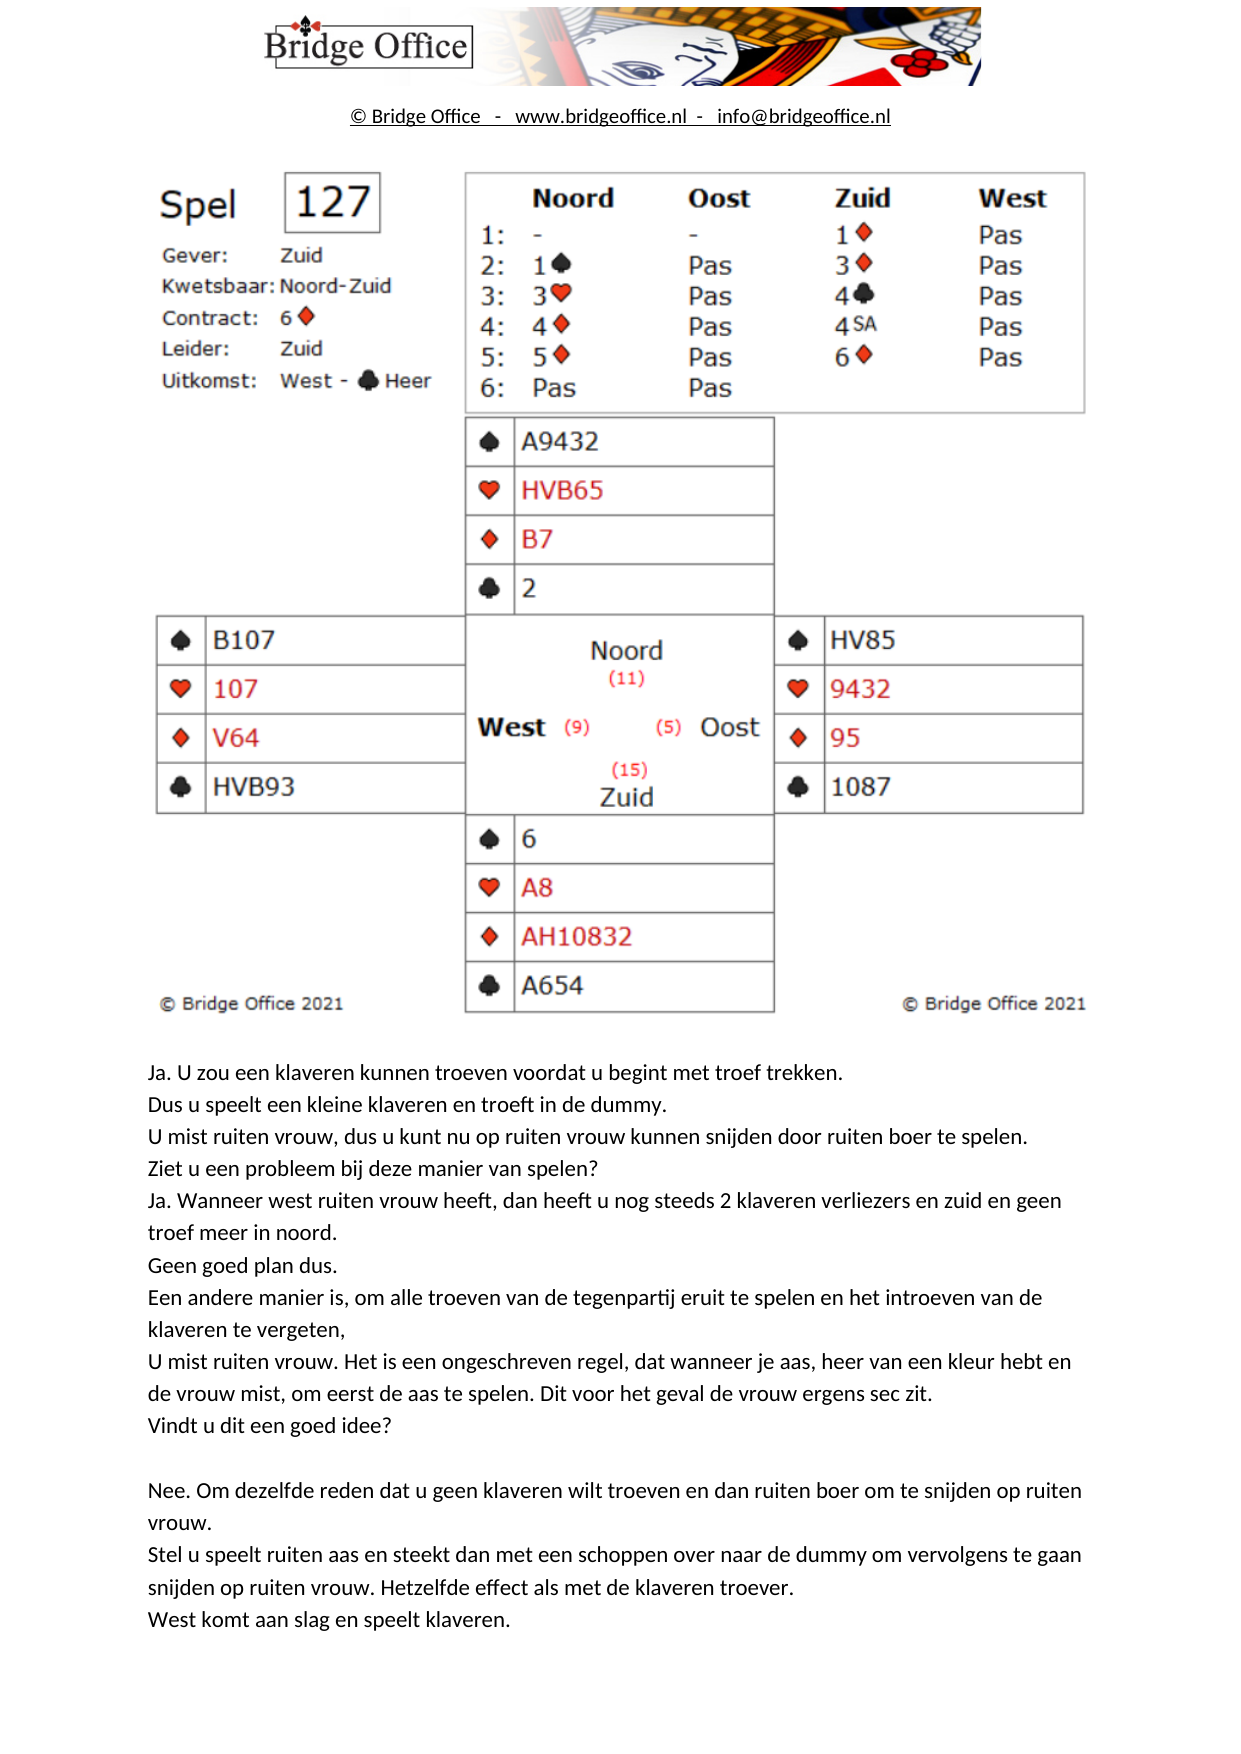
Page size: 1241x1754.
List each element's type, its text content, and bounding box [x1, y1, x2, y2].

text U mist ruiten vrouw, dus u kunt nu op ruiten vrouw kunnen snijden door ruiten boer te spelen. [148, 1122, 1093, 1150]
text Nee. Om dezelfde reden dat u geen klaveren wilt troeven en dan ruiten boer om te snijden op ruiten vrouw. [148, 1476, 1093, 1536]
text Ziet u een probleem bij deze manier van spelen? [148, 1154, 1093, 1182]
text Geen goed plan dus. [148, 1251, 1093, 1279]
text Ja. Wanneer west ruiten vrouw heeft, dan heeft u nog steeds 2 klaveren verliezers en zuid en geen troef meer in noord. [148, 1186, 1093, 1247]
text Een andere manier is, om alle troeven van de tegenpartij eruit te spelen en het introeven van de klaveren te vergeten, [148, 1283, 1093, 1343]
picture [147, 160, 1093, 1022]
text West komt aan slag en speelt klaveren. [148, 1605, 1093, 1633]
text U mist ruiten vrouw. Het is een ongeschreven regel, dat wanneer je aas, heer van een kleur hebt en de vrouw mist, om eerst de aas te spelen. Dit voor het geval de vrouw ergens sec zit. [148, 1347, 1093, 1407]
text Ja. U zou een klaveren kunnen troeven voordat u begint met troef trekken. [148, 1058, 1093, 1086]
text Vindt u dit een goed idee? [148, 1412, 1093, 1440]
picture [237, 7, 980, 85]
text Dus u speelt een kleine klaveren en troeft in de dummy. [148, 1090, 1093, 1118]
text Stel u speelt ruiten aas en steekt dan met een schoppen over naar de dummy om vervolgens te gaan snijden op ruiten vrouw. Hetzelfde effect als met de klaveren troever. [148, 1540, 1093, 1601]
